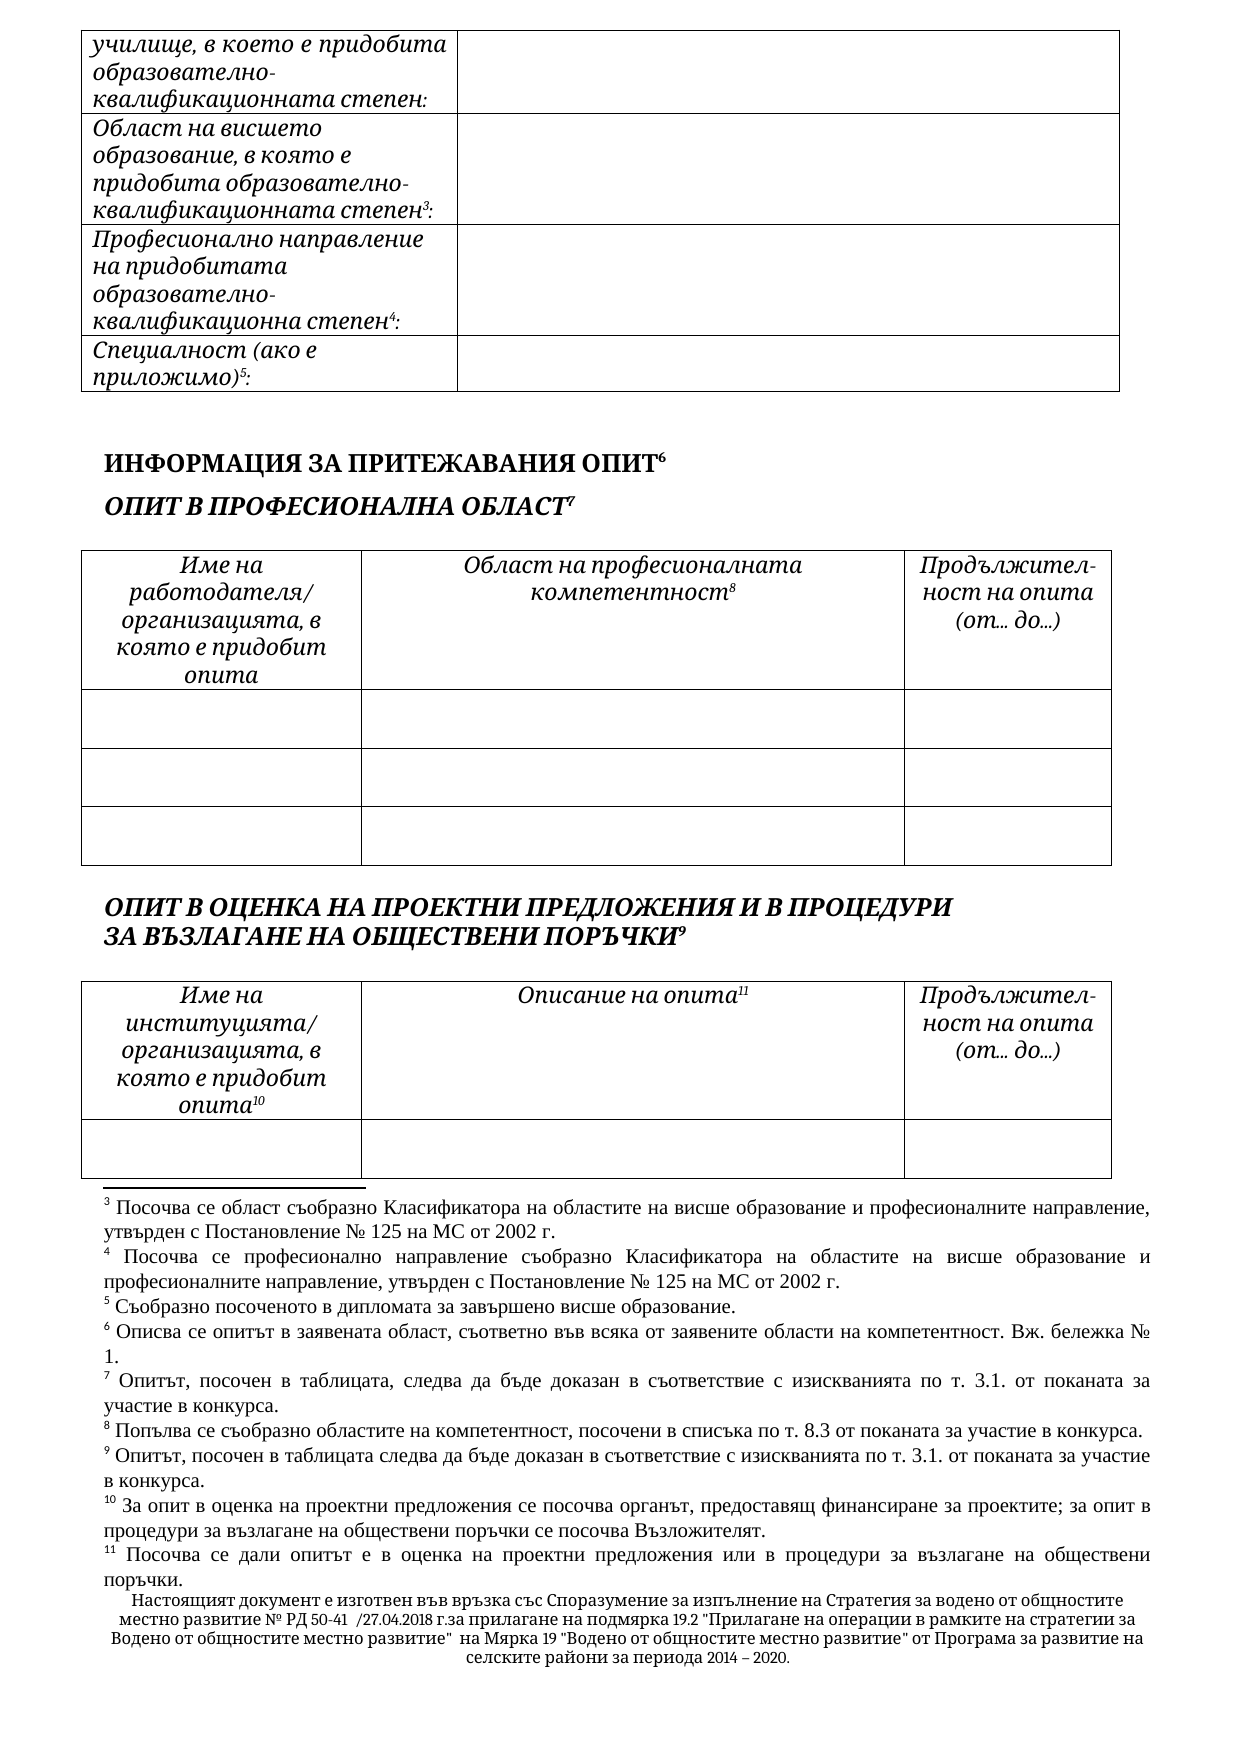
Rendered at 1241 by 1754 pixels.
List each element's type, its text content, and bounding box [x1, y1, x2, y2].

text Опит в професионална област [103, 493, 1152, 522]
text за възлагане на обществени поръчки [103, 923, 1152, 952]
table_cell [458, 225, 1119, 335]
table_header Област на професионалната компетентност [362, 551, 904, 689]
text Опит в оценка на проектни предложения и в процедури [103, 894, 1152, 923]
table_cell Професионално направление на придобитата образователно-квалификационна степен: [82, 225, 457, 335]
table_cell [362, 1120, 904, 1178]
table_cell [362, 690, 904, 747]
table_header Продължител-ност на опита (от... до...) [905, 551, 1111, 689]
table_cell [905, 690, 1111, 747]
table_cell [458, 114, 1119, 224]
table_header Продължител-ност на опита (от... до...) [905, 982, 1111, 1119]
table_cell [905, 807, 1111, 864]
table_cell [458, 31, 1119, 113]
table_cell [905, 749, 1111, 806]
table_cell Област на висшето образование, в която е придобита образователно-квалификационната степен: [82, 114, 457, 224]
table_cell [82, 690, 361, 747]
table_cell [362, 807, 904, 864]
table_cell [82, 1120, 361, 1178]
text информация ЗА притежавания опит [103, 450, 1152, 478]
table_cell Специалност (ако е приложимо): [82, 336, 457, 391]
table_header Име на работодателя/ организацията, в която е придобит опита [82, 551, 361, 689]
table_cell [82, 807, 361, 864]
table_cell [362, 749, 904, 806]
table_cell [82, 31, 457, 113]
table_header Описание на опита [362, 982, 904, 1119]
table_header Име на институцията/ организацията, в която е придобит опита [82, 982, 361, 1119]
table_cell [82, 749, 361, 806]
table_cell [458, 336, 1119, 391]
table_cell [905, 1120, 1111, 1178]
